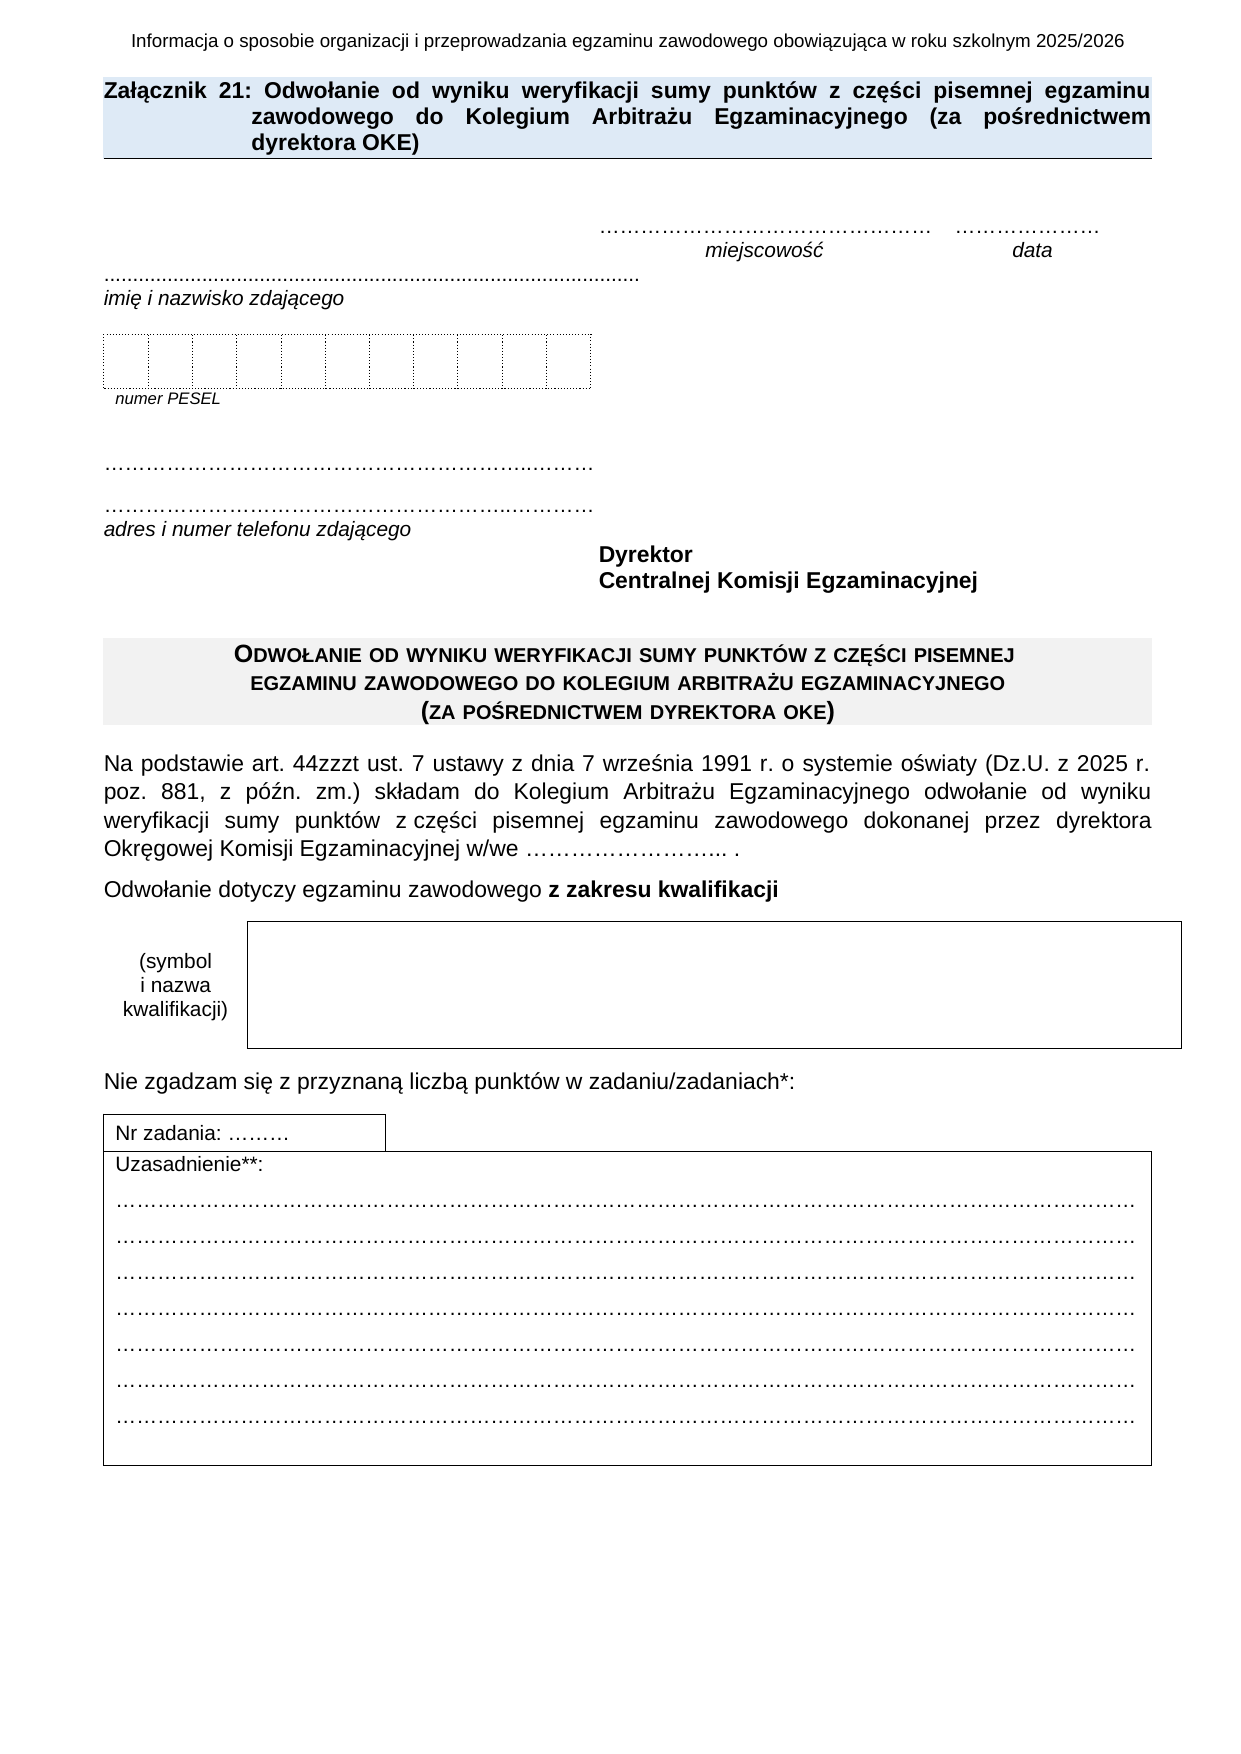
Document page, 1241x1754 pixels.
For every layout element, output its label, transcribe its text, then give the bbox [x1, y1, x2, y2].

table_header [193, 334, 237, 388]
table_cell numer PESEL [104, 388, 477, 438]
table_header [369, 334, 414, 388]
text ............................................................................................. [103, 262, 1144, 286]
text Nie zgadzam się z przyznaną liczbą punktów w zadaniu/zadaniach*: [103, 1068, 1152, 1095]
text Załącznik 21: Odwołanie od wyniku weryfikacji sumy punktów z części pisemnej egzaminu zawodowego do Kolegium Arbitrażu Egzaminacyjnego (za pośrednictwem dyrektora OKE) [103, 77, 1152, 159]
table_header [325, 334, 369, 388]
table_header ………………… [943, 214, 1123, 238]
table_cell miejscowość [587, 238, 943, 262]
table_header (symbol i nazwa kwalifikacji) [104, 921, 247, 1048]
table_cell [104, 1152, 1151, 1464]
text ……………………………………………………..……… [103, 450, 1144, 474]
table_header [281, 334, 325, 388]
text Na podstawie art. 44zzzt ust. 7 ustawy z dnia 7 września 1991 r. o systemie oświaty (Dz.U. z 2025 r. poz. 881, z późn. zm.) składam do Kolegium Arbitrażu Egzaminacyjnego odwołanie od wyniku weryfikacji sumy punktów z części pisemnej egzaminu zawodowego dokonanej przez dyrektora Okręgowej Komisji Egzaminacyjnej w/we ……………………... . [103, 750, 1152, 861]
table_header [414, 334, 458, 388]
table_header [148, 334, 192, 388]
text (za pośrednictwem dyrektora oke) [103, 696, 1152, 725]
table_header [458, 334, 502, 388]
table_header ………………………………………… [587, 214, 943, 238]
table_header Dyrektor Centralnej Komisji Egzaminacyjnej [587, 541, 1122, 593]
table_header [248, 922, 1181, 1048]
text adres i numer telefonu zdającego [103, 517, 1144, 541]
text imię i nazwisko zdającego [103, 286, 1144, 310]
text Odwołanie od wyniku weryfikacji sumy punktów z części pisemnej egzaminu zawodowego do kolegium arbitrażu egzaminacyjnego [103, 638, 1152, 696]
table_header [237, 334, 281, 388]
text Odwołanie dotyczy egzaminu zawodowego z zakresu kwalifikacji [103, 876, 1152, 902]
table_header [502, 334, 546, 388]
table_cell data [943, 238, 1123, 262]
table_header Nr zadania: ……… [104, 1115, 385, 1151]
table_header [104, 334, 148, 388]
table_header [546, 334, 591, 388]
text …………………………………………………..………… [103, 493, 1144, 517]
